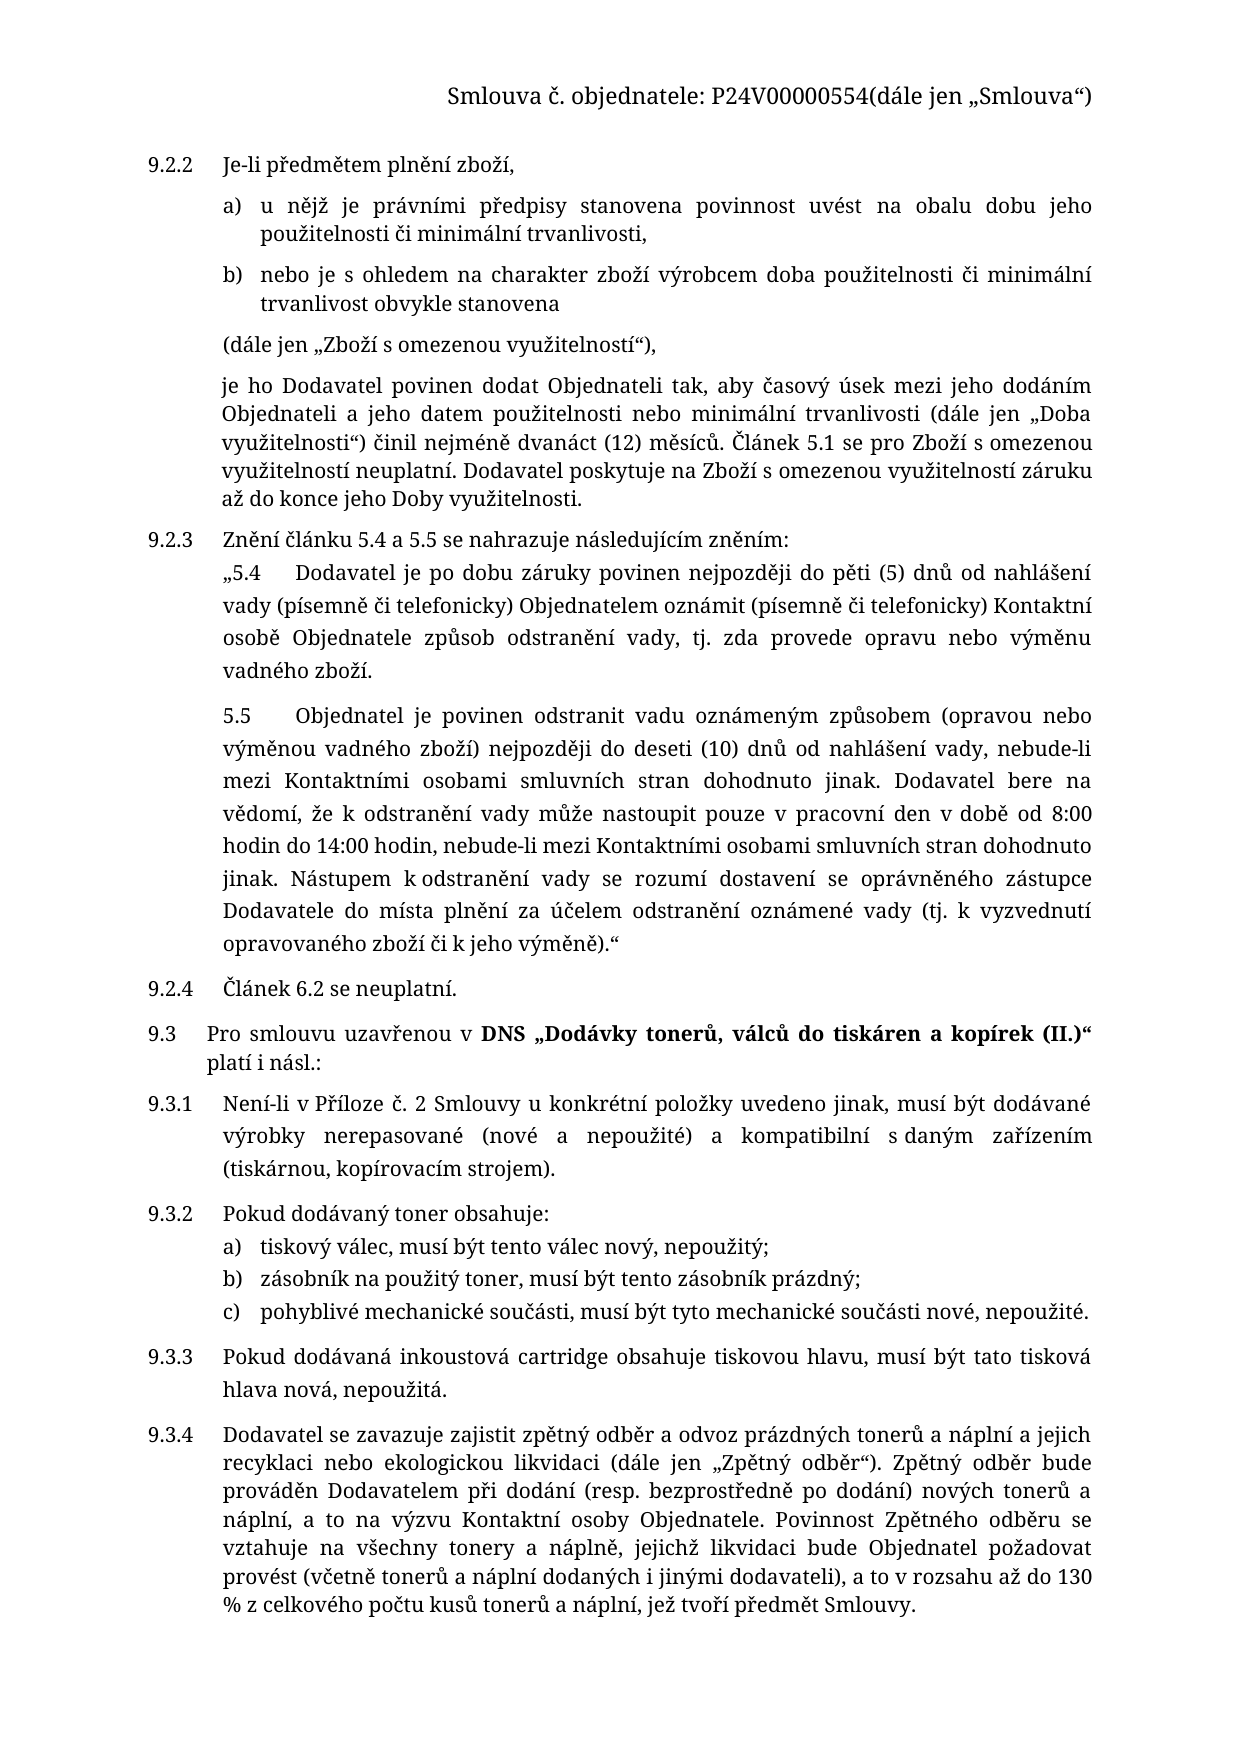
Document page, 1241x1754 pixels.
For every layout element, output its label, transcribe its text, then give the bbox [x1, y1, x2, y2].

list Článek 6.2 se neuplatní. [148, 974, 1093, 1003]
list u nějž je právními předpisy stanovena povinnost uvést na obalu dobu jeho použitelnosti či minimální trvanlivosti, [223, 191, 1093, 248]
list Pro smlouvu uzavřenou v DNS „Dodávky tonerů, válců do tiskáren a kopírek (II.)“ platí i násl.: [148, 1019, 1093, 1076]
list „5.4 Dodavatel je po dobu záruky povinen nejpozději do pěti (5) dnů od nahlášení vady (písemně či telefonicky) Objednatelem oznámit (písemně či telefonicky) Kontaktní osobě Objednatele způsob odstranění vady, tj. zda provede opravu nebo výměnu vadného zboží. [223, 558, 1093, 684]
list Pokud dodávaný toner obsahuje: [148, 1199, 1093, 1228]
text je ho Dodavatel povinen dodat Objednateli tak, aby časový úsek mezi jeho dodáním Objednateli a jeho datem použitelnosti nebo minimální trvanlivosti (dále jen „Doba využitelnosti“) činil nejméně dvanáct (12) měsíců. Článek 5.1 se pro Zboží s omezenou využitelností neuplatní. Dodavatel poskytuje na Zboží s omezenou využitelností záruku až do konce jeho Doby využitelnosti. [221, 371, 1093, 513]
list Dodavatel se zavazuje zajistit zpětný odběr a odvoz prázdných tonerů a náplní a jejich recyklaci nebo ekologickou likvidaci (dále jen „Zpětný odběr“). Zpětný odběr bude prováděn Dodavatelem při dodání (resp. bezprostředně po dodání) nových tonerů a náplní, a to na výzvu Kontaktní osoby Objednatele. Povinnost Zpětného odběru se vztahuje na všechny tonery a náplně, jejichž likvidaci bude Objednatel požadovat provést (včetně tonerů a náplní dodaných i jinými dodavateli), a to v rozsahu až do 130 % z celkového počtu kusů tonerů a náplní, jež tvoří předmět Smlouvy. [148, 1420, 1093, 1619]
list Pokud dodávaná inkoustová cartridge obsahuje tiskovou hlavu, musí být tato tisková hlava nová, nepoužitá. [148, 1342, 1093, 1403]
list 5.5 Objednatel je povinen odstranit vadu oznámeným způsobem (opravou nebo výměnou vadného zboží) nejpozději do deseti (10) dnů od nahlášení vady, nebude-li mezi Kontaktními osobami smluvních stran dohodnuto jinak. Dodavatel bere na vědomí, že k odstranění vady může nastoupit pouze v pracovní den v době od 8:00 hodin do 14:00 hodin, nebude-li mezi Kontaktními osobami smluvních stran dohodnuto jinak. Nástupem k odstranění vady se rozumí dostavení se oprávněného zástupce Dodavatele do místa plnění za účelem odstranění oznámené vady (tj. k vyzvednutí opravovaného zboží či k jeho výměně).“ [223, 701, 1093, 958]
list Není-li v Příloze č. 2 Smlouvy u konkrétní položky uvedeno jinak, musí být dodávané výrobky nerepasované (nové a nepoužité) a kompatibilní s daným zařízením (tiskárnou, kopírovacím strojem). [148, 1089, 1093, 1182]
list tiskový válec, musí být tento válec nový, nepoužitý; [223, 1232, 1093, 1260]
list nebo je s ohledem na charakter zboží výrobcem doba použitelnosti či minimální trvanlivost obvykle stanovena [223, 261, 1093, 317]
list Je-li předmětem plnění zboží, [148, 150, 1093, 179]
list zásobník na použitý toner, musí být tento zásobník prázdný; [223, 1264, 1093, 1293]
list pohyblivé mechanické součásti, musí být tyto mechanické součásti nové, nepoužité. [223, 1297, 1093, 1325]
text (dále jen „Zboží s omezenou využitelností“), [223, 330, 1093, 358]
list Znění článku 5.4 a 5.5 se nahrazuje následujícím zněním: [148, 526, 1093, 554]
